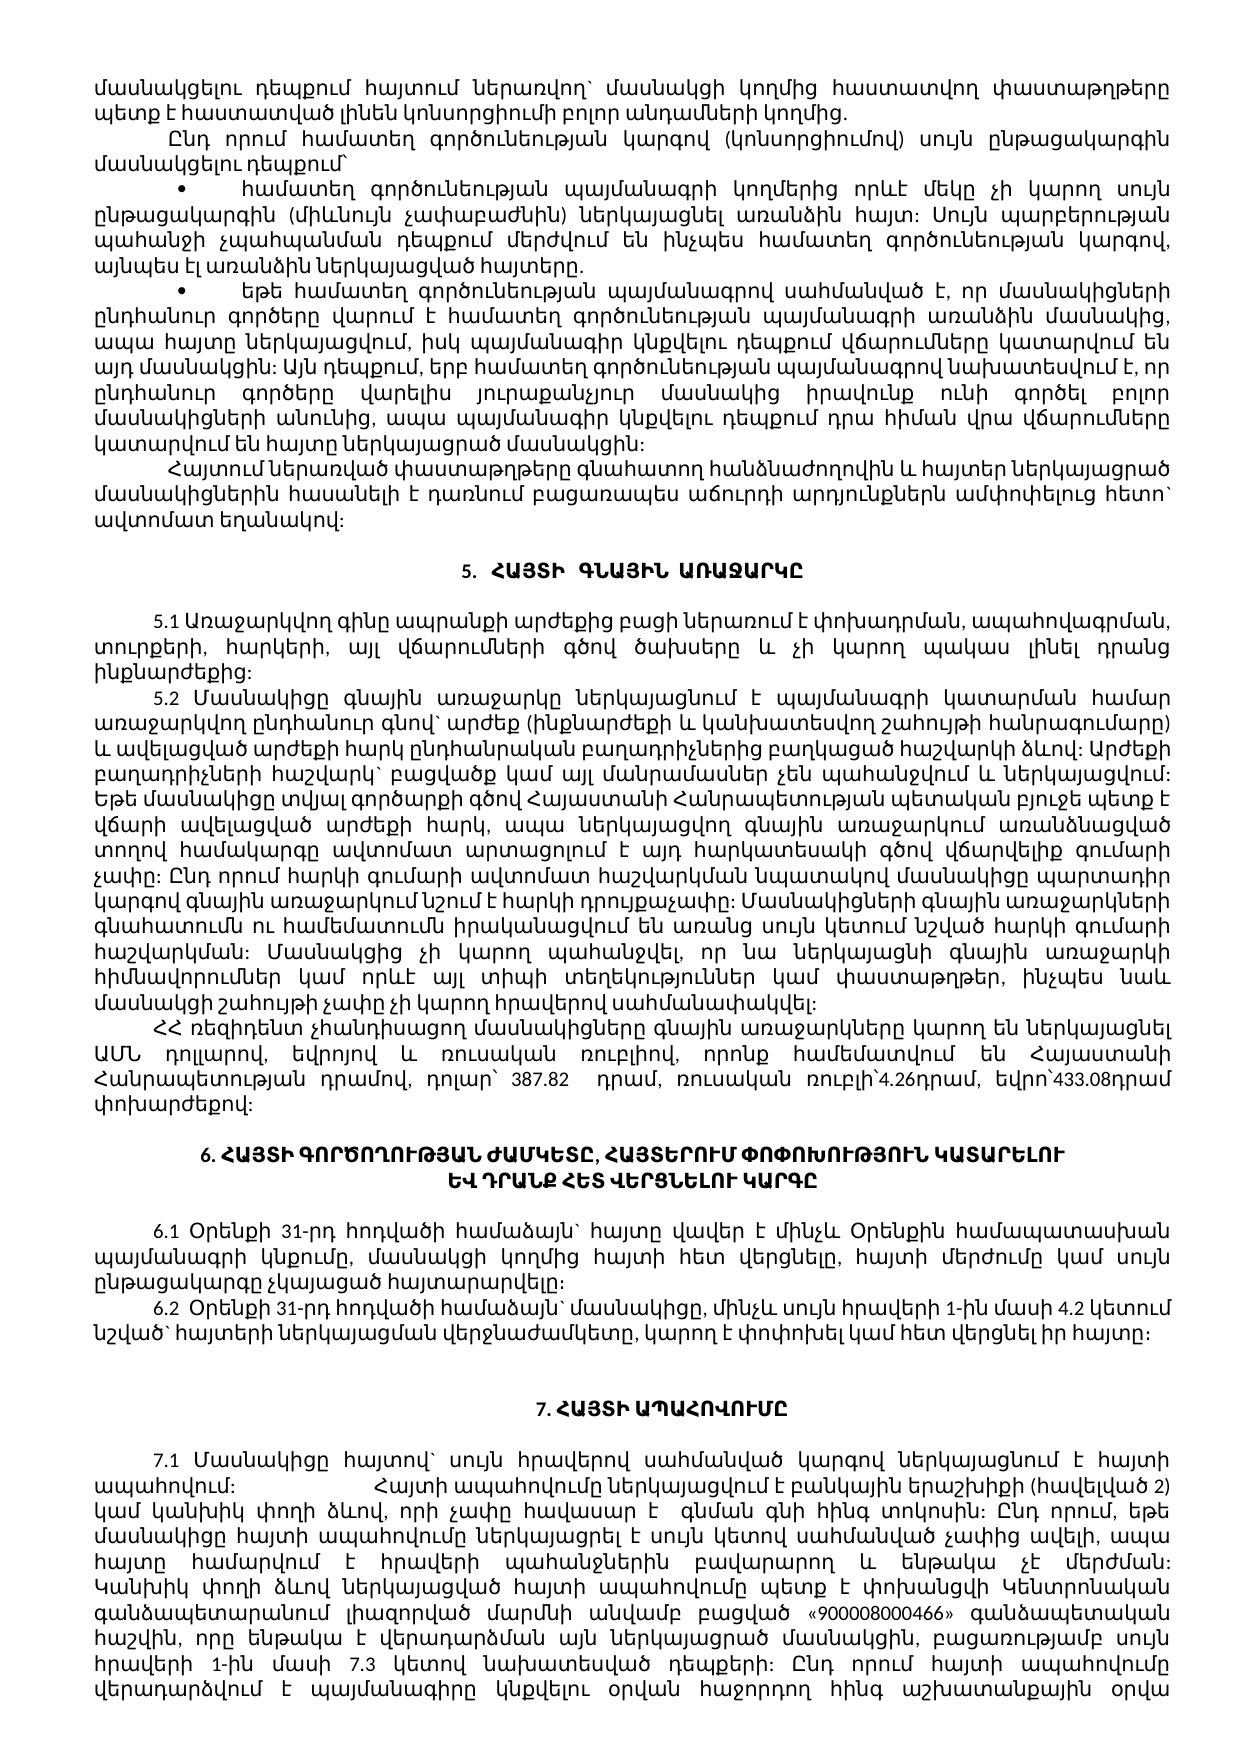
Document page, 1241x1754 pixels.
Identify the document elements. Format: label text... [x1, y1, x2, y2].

text 6.1 Օրենքի 31-րդ հոդվածի համաձայն` հայտը վավեր է մինչև Օրենքին համապատասխան պայմանագրի կնքումը, մասնակցի կողմից հայտի հետ վերցնելը, հայտի մերժումը կամ սույն ընթացակարգը չկայացած հայտարարվելը։ [94, 1219, 1171, 1295]
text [94, 75, 1171, 126]
text 6.2 Օրենքի 31-րդ հոդվածի համաձայն` մասնակիցը, մինչև սույն հրավերի 1-ին մասի 4.2 կետում նշված` հայտերի ներկայացման վերջնաժամկետը, կարող է փոփոխել կամ հետ վերցնել իր հայտը։ [94, 1295, 1171, 1346]
text Հայտում ներառված փաստաթղթերը գնահատող հանձնաժողովին և հայտեր ներկայացրած մասնակիցներին հասանելի է դառնում բացառապես աճուրդի արդյունքներն ամփոփելուց հետո` ավտոմատ եղանակով: [94, 456, 1171, 532]
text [94, 1447, 1171, 1702]
text 6. ՀԱՅՏԻ ԳՈՐԾՈՂՈՒԹՅԱՆ ԺԱՄԿԵՏԸ, ՀԱՅՏԵՐՈՒՄ ՓՈՓՈԽՈՒԹՅՈՒՆ ԿԱՏԱՐԵԼՈՒ [94, 1142, 1171, 1168]
text 5.2 Մասնակիցը գնային առաջարկը ներկայացնում է պայմանագրի կատարման համար առաջարկվող ընդհանուր գնով` արժեք (ինքնարժեքի և կանխատեսվող շահույթի հանրագումարը) և ավելացված արժեքի հարկ ընդհանրական բաղադրիչներից բաղկացած հաշվարկի ձևով: Արժեքի բաղադրիչների հաշվարկ` բացվածք կամ այլ մանրամասներ չեն պահանջվում և ներկայացվում: Եթե մասնակիցը տվյալ գործարքի գծով Հայաստանի Հանրապետության պետական բյուջե պետք է վճարի ավելացված արժեքի հարկ, ապա ներկայացվող գնային առաջարկում առանձնացված տողով համակարգը ավտոմատ արտացոլում է այդ հարկատեսակի գծով վճարվելիք գումարի չափը: Ընդ որում հարկի գումարի ավտոմատ հաշվարկման նպատակով մասնակիցը պարտադիր կարգով գնային առաջարկում նշում է հարկի դրույքաչափը: Մասնակիցների գնային առաջարկների գնահատումն ու համեմատումն իրականացվում են առանց սույն կետում նշված հարկի գումարի հաշվարկման: Մասնակցից չի կարող պահանջվել, որ նա ներկայացնի գնային առաջարկի հիմնավորումներ կամ որևէ այլ տիպի տեղեկություններ կամ փաստաթղթեր, ինչպես նաև մասնակցի շահույթի չափը չի կարող հրավերով սահմանափակվել: [94, 685, 1171, 1015]
list համատեղ գործունեության պայմանագրի կողմերից որևէ մեկը չի կարող սույն ընթացակարգին (միևնույն չափաբաժնին) ներկայացնել առանձին հայտ: Սույն պարբերության պահանջի չպահպանման դեպքում մերժվում են ինչպես համատեղ գործունեության կարգով, այնպես էլ առանձին ներկայացված հայտերը. [94, 177, 1171, 278]
text 5. ՀԱՅՏԻ ԳՆԱՅԻՆ ԱՌԱՋԱՐԿԸ [94, 558, 1171, 583]
list եթե համատեղ գործունեության պայմանագրով սահմանված է, որ մասնակիցների ընդհանուր գործերը վարում է համատեղ գործունեության պայմանագրի առանձին մասնակից, ապա հայտը ներկայացվում, իսկ պայմանագիր կնքվելու դեպքում վճարումները կատարվում են այդ մասնակցին: Այն դեպքում, երբ համատեղ գործունեության պայմանագրով նախատեսվում է, որ ընդհանուր գործերը վարելիս յուրաքանչյուր մասնակից իրավունք ունի գործել բոլոր մասնակիցների անունից, ապա պայմանագիր կնքվելու դեպքում դրա հիման վրա վճարումները կատարվում են հայտը ներկայացրած մասնակցին: [94, 278, 1171, 456]
text ԵՎ ԴՐԱՆՔ ՀԵՏ ՎԵՐՑՆԵԼՈՒ ԿԱՐԳԸ [94, 1168, 1171, 1193]
text Ընդ որում համատեղ գործունեության կարգով (կոնսորցիումով) սույն ընթացակարգին մասնակցելու դեպքում՝ [94, 126, 1171, 177]
text 7. ՀԱՅՏԻ ԱՊԱՀՈՎՈՒՄԸ [94, 1397, 1171, 1422]
text ՀՀ ռեզիդենտ չհանդիսացող մասնակիցները գնային առաջարկները կարող են ներկայացնել ԱՄՆ դոլլարով, եվրոյով և ռուսական ռուբլիով, որոնք համեմատվում են Հայաստանի Հանրապետության դրամով, դոլար՝ 387.82 դրամ, ռուսական ռուբլի՝4.26դրամ, եվրո՝433.08դրամ փոխարժեքով: [94, 1015, 1171, 1117]
text 5.1 Առաջարկվող գինը ապրանքի արժեքից բացի ներառում է փոխադրման, ապահովագրման, տուրքերի, հարկերի, այլ վճարումների գծով ծախսերը և չի կարող պակաս լինել դրանց ինքնարժեքից: [94, 609, 1171, 685]
